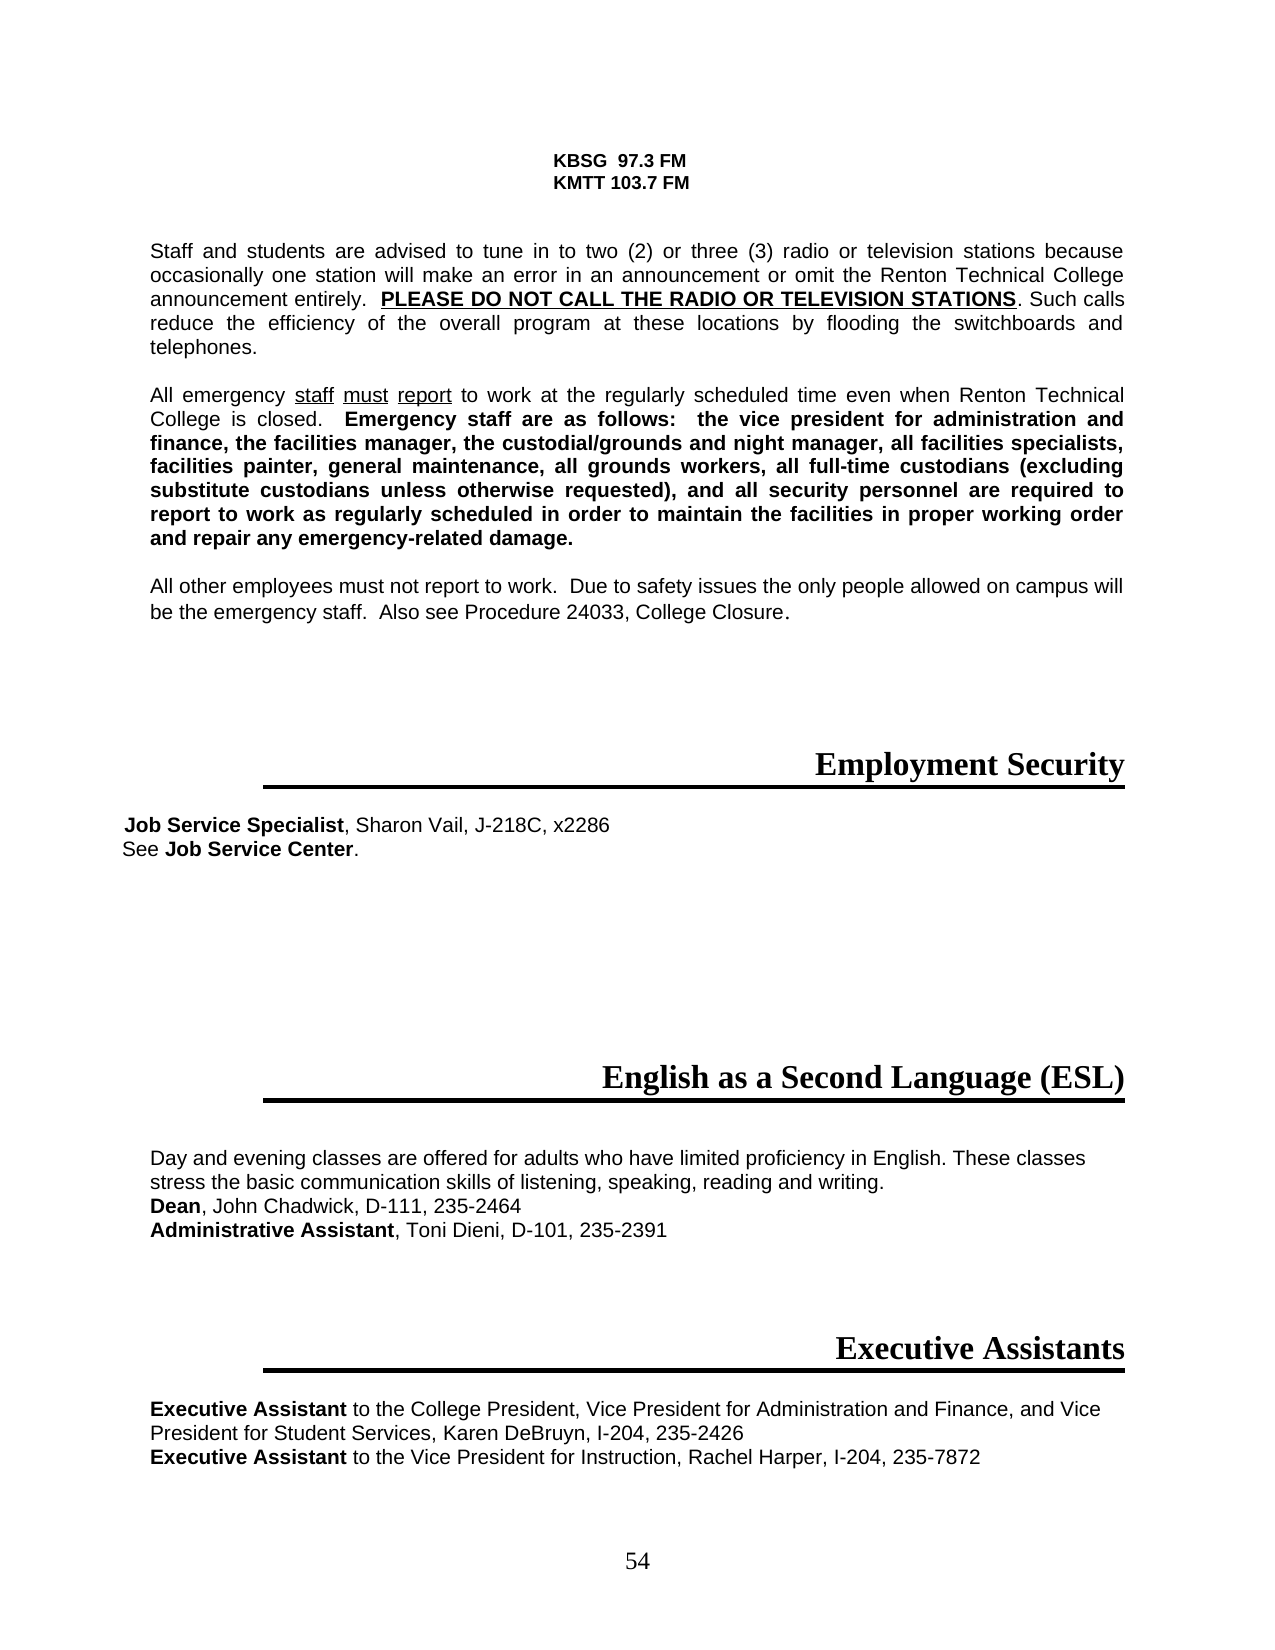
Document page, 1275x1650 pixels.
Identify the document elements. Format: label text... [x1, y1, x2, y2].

text Executive Assistants [262, 1328, 1125, 1373]
text Staff and students are advised to tune in to two (2) or three (3) radio or television stations because occasionally one station will make an error in an announcement or omit the announcement entirely. PLEASE DO NOT CALL THE RADIO OR TELEVISION STATIONS. Such calls reduce the efficiency of the overall program at these locations by flooding the switchboards and telephones. [150, 239, 1125, 358]
text Executive Assistant to the Vice President for Instruction, Rachel Harper, I-204, 235-7872 [150, 1445, 1125, 1469]
text Administrative Assistant, Toni Dieni, D-101, 235-2391 [150, 1218, 1125, 1242]
text Day and evening classes are offered for adults who have limited proficiency in English. These classes stress the basic communication skills of listening, speaking, reading and writing. [150, 1146, 1125, 1194]
text English as a Second Language (ESL) [262, 1058, 1125, 1103]
text KBSG 97.3 FM [300, 150, 1125, 172]
text All emergency staff must report to work at the regularly scheduled time even when is closed. Emergency staff are as follows: the vice president for administration and finance, the facilities manager, the custodial/grounds and night manager, all facilities specialists, facilities painter, general maintenance, all grounds workers, all full-time custodians (excluding substitute custodians unless otherwise requested), and all security personnel are required to report to work as regularly scheduled in order to maintain the facilities in proper working order and repair any emergency-related damage. [150, 382, 1125, 550]
text . [122, 837, 1125, 861]
text All other employees must not report to work. Due to safety issues the only people allowed on campus will be the emergency staff. Also see Procedure 24033, College Closure. [150, 574, 1125, 624]
text Dean, John Chadwick, D-111, 235-2464 [150, 1194, 1125, 1218]
text KMTT 103.7 FM [300, 172, 1125, 193]
text Job Service Specialist, Sharon Vail, J-218C, x2286 [103, 813, 1125, 837]
text Executive Assistant to the College President, Vice President for Administration and Finance, and Vice President for Student Services, Karen DeBruyn, I-204, 235-2426 [150, 1397, 1125, 1445]
text Employment Security [262, 744, 1125, 789]
